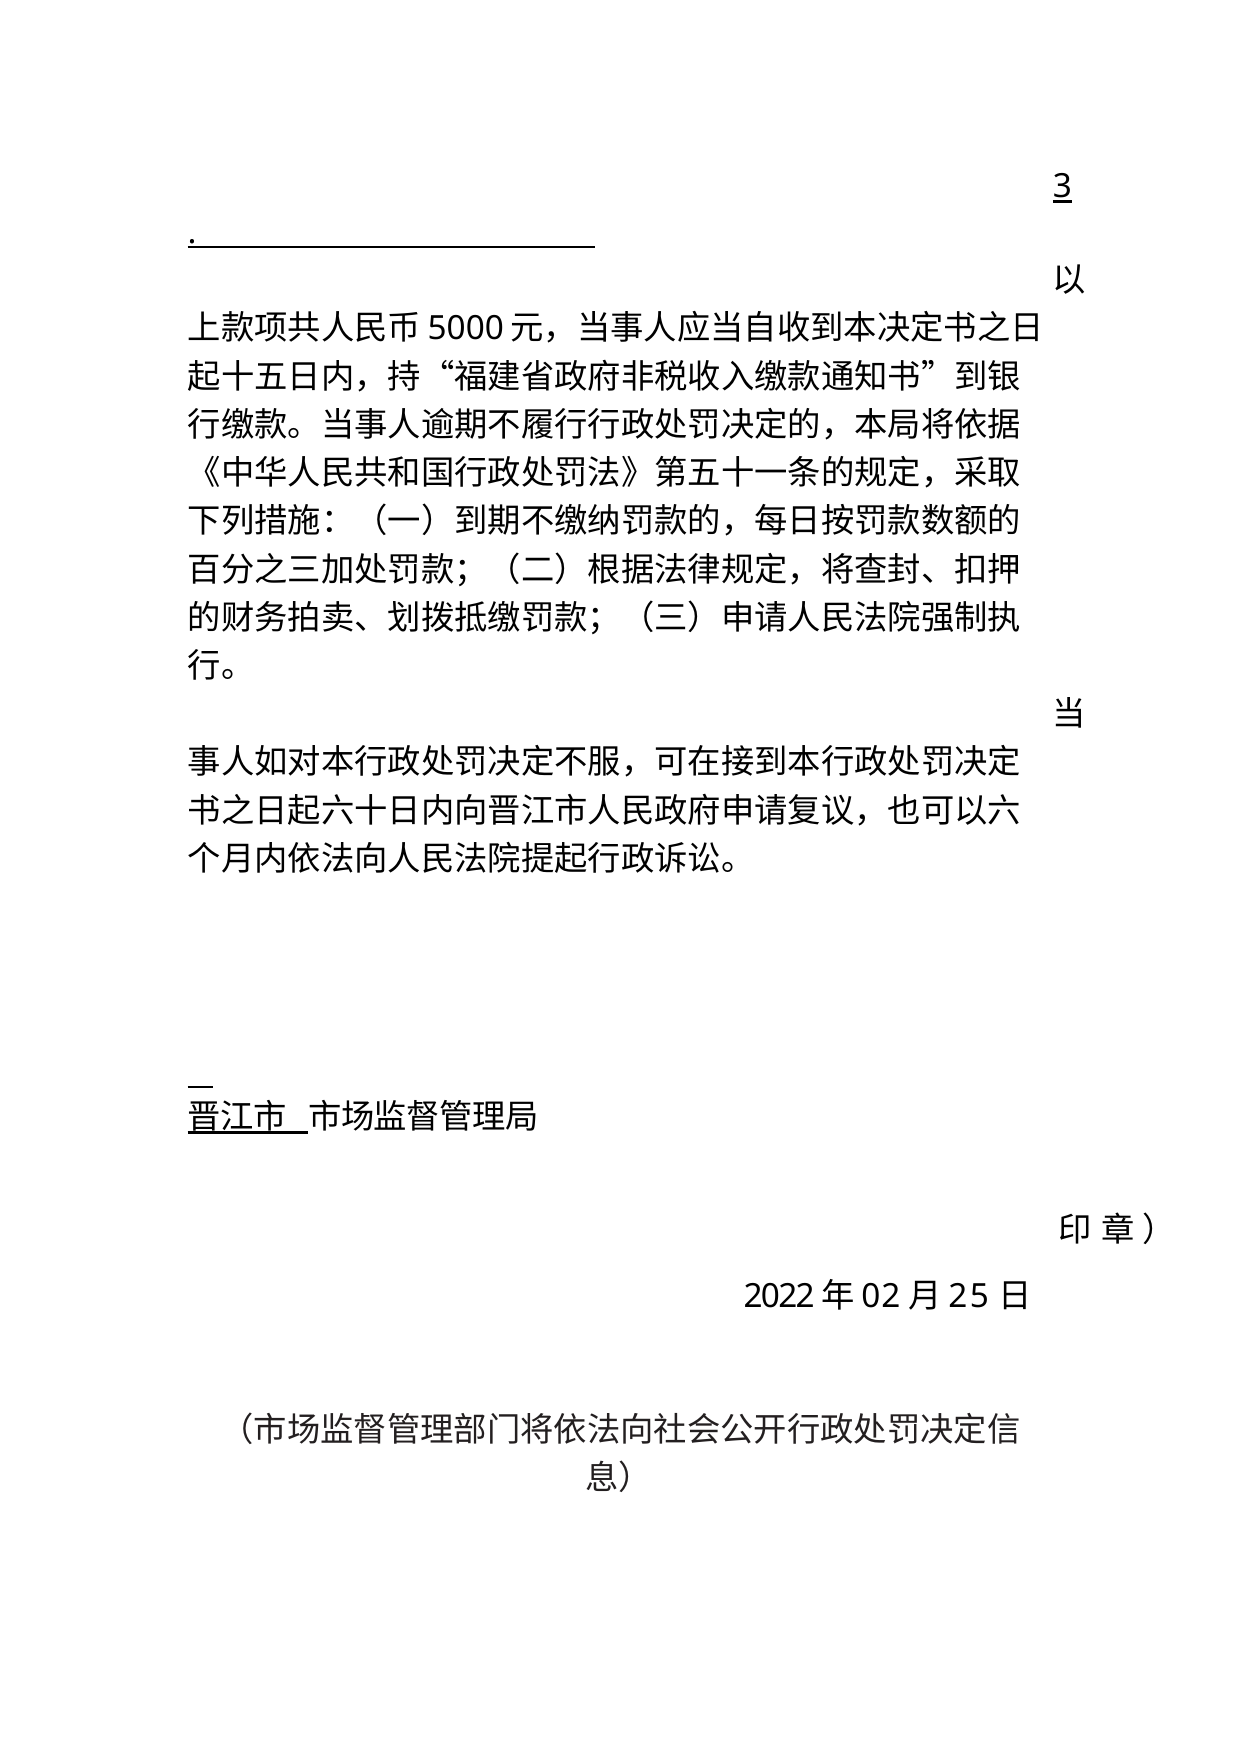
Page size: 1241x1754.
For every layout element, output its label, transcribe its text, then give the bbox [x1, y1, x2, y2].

text 以上款项共人民币5000元，当事人应当自收到本决定书之日起十五日内，持“福建省政府非税收入缴款通知书”到银行缴款。当事人逾期不履行行政处罚决定的，本局将依据《中华人民共和国行政处罚法》第五十一条的规定，采取下列措施：（一）到期不缴纳罚款的，每日按罚款数额的百分之三加处罚款；（二）根据法律规定，将查封、扣押的财务拍卖、划拨抵缴罚款；（三）申请人民法院强制执行。 [187, 253, 1053, 687]
text 当事人如对本行政处罚决定不服，可在接到本行政处罚决定书之日起六十日内向晋江市人民政府申请复议，也可以六个月内依法向人民法院提起行政诉讼。 [187, 687, 1053, 880]
text （市场监督管理部门将依法向社会公开行政处罚决定信息） [187, 1403, 1053, 1499]
text 晋江市 市场监督管理局 [187, 1063, 1062, 1138]
text 2022年02月25日 [187, 1278, 1053, 1315]
text （ 印 章 ） [1050, 1152, 1240, 1251]
text 3. [187, 162, 1053, 253]
